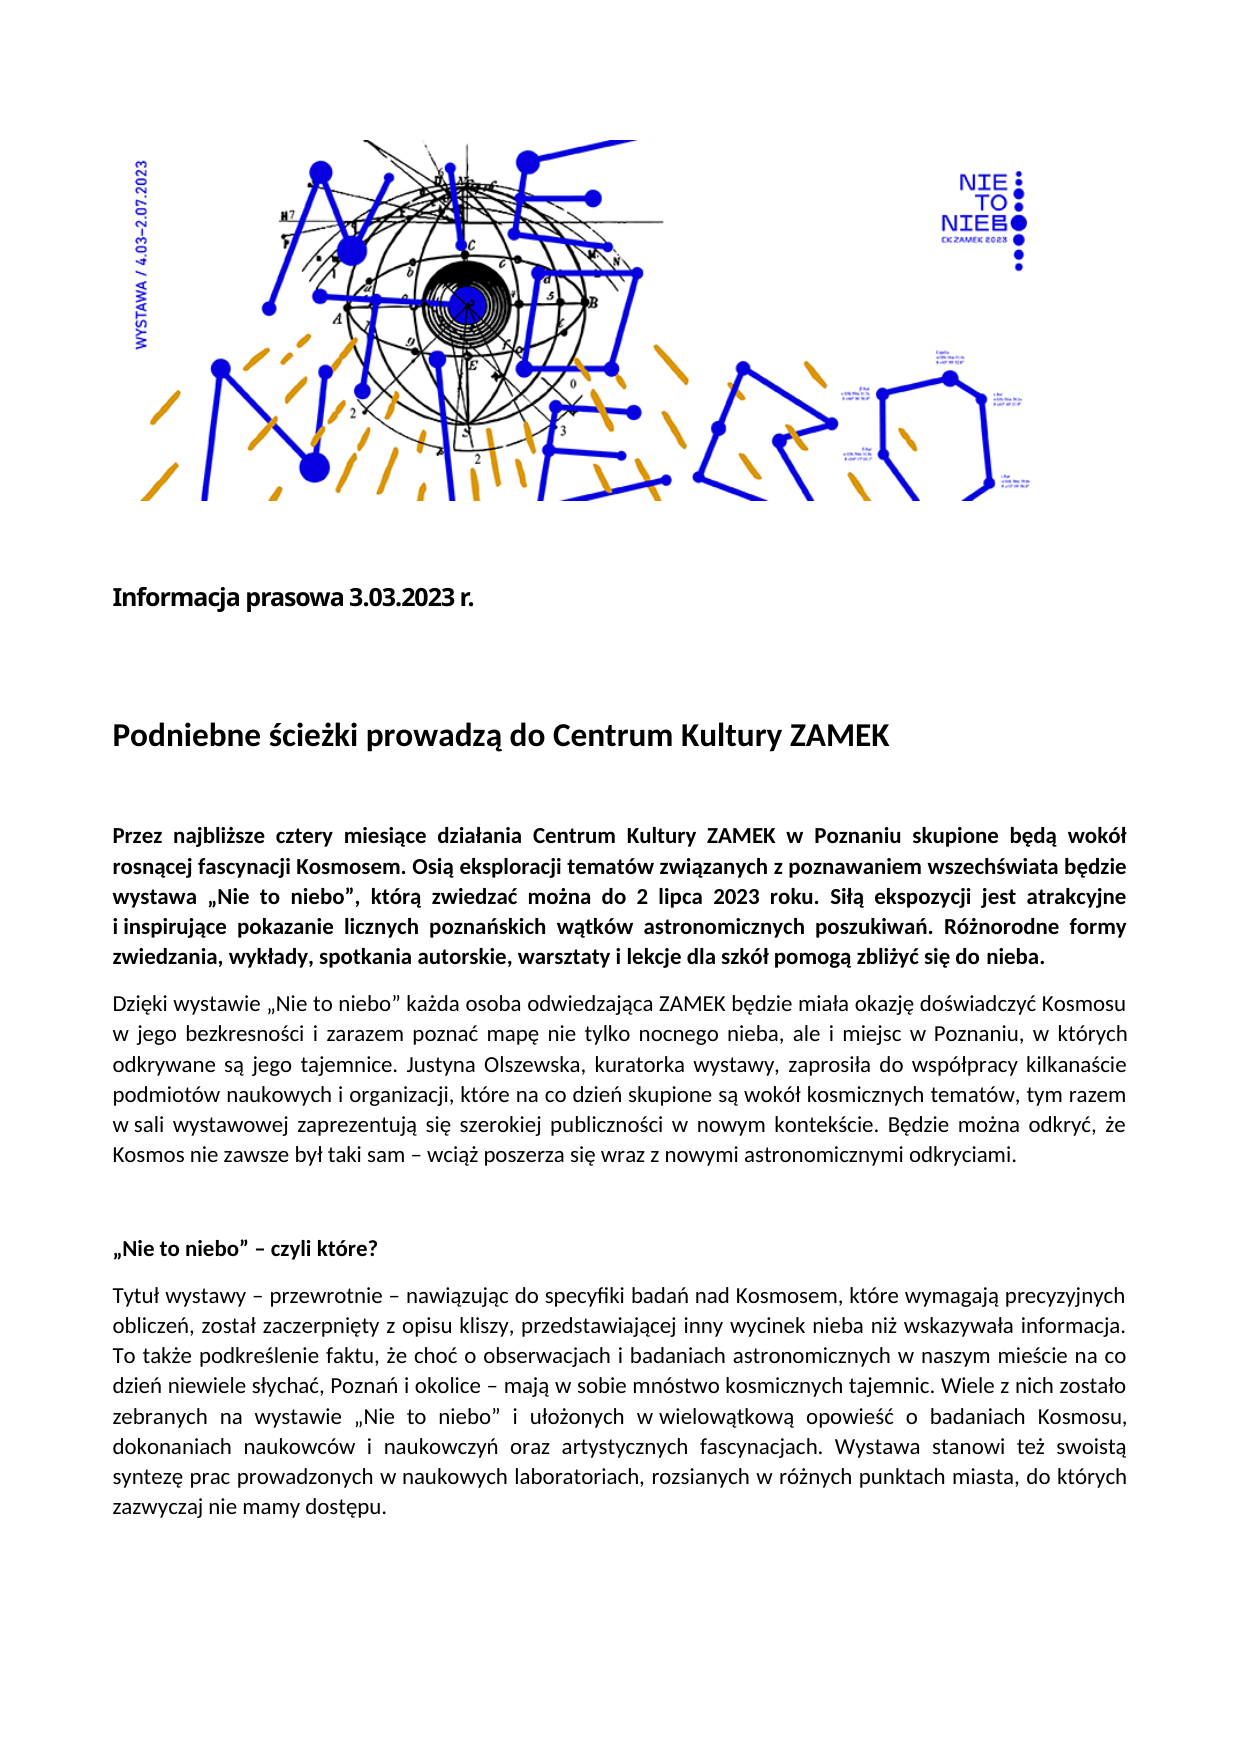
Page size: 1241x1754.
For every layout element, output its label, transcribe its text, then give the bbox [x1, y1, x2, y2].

text Przez najbliższe cztery miesiące działania Centrum Kultury ZAMEK w Poznaniu skupione będą wokół rosnącej fascynacji Kosmosem. Osią eksploracji tematów związanych z poznawaniem wszechświata będzie wystawa „Nie to niebo”, którą zwiedzać można do 2 lipca 2023 roku. Siłą ekspozycji jest atrakcyjne i inspirujące pokazanie licznych poznańskich wątków astronomicznych poszukiwań. Różnorodne formy zwiedzania, wykłady, spotkania autorskie, warsztaty i lekcje dla szkół pomogą zbliżyć się do nieba. [112, 822, 1128, 970]
picture [112, 140, 1057, 501]
text „Nie to niebo” – czyli które? [112, 1234, 1128, 1262]
text Tytuł wystawy – przewrotnie – nawiązując do specyfiki badań nad Kosmosem, które wymagają precyzyjnych obliczeń, został zaczerpnięty z opisu kliszy, przedstawiającej inny wycinek nieba niż wskazywała informacja. To także podkreślenie faktu, że choć o obserwacjach i badaniach astronomicznych w naszym mieście na co dzień niewiele słychać, Poznań i okolice – mają w sobie mnóstwo kosmicznych tajemnic. Wiele z nich zostało zebranych na wystawie „Nie to niebo” i ułożonych w wielowątkową opowieść o badaniach Kosmosu, dokonaniach naukowców i naukowczyń oraz artystycznych fascynacjach. Wystawa stanowi też swoistą syntezę prac prowadzonych w naukowych laboratoriach, rozsianych w różnych punktach miasta, do których zazwyczaj nie mamy dostępu. [112, 1281, 1128, 1520]
text Informacja prasowa 3.03.2023 r. [112, 580, 1128, 614]
text Dzięki wystawie „Nie to niebo” każda osoba odwiedzająca ZAMEK będzie miała okazję doświadczyć Kosmosu w jego bezkresności i zarazem poznać mapę nie tylko nocnego nieba, ale i miejsc w Poznaniu, w których odkrywane są jego tajemnice. Justyna Olszewska, kuratorka wystawy, zaprosiła do współpracy kilkanaście podmiotów naukowych i organizacji, które na co dzień skupione są wokół kosmicznych tematów, tym razem w sali wystawowej zaprezentują się szerokiej publiczności w nowym kontekście. Będzie można odkryć, że Kosmos nie zawsze był taki sam – wciąż poszerza się wraz z nowymi astronomicznymi odkryciami. [112, 989, 1128, 1168]
text Podniebne ścieżki prowadzą do Centrum Kultury ZAMEK [112, 714, 1128, 755]
